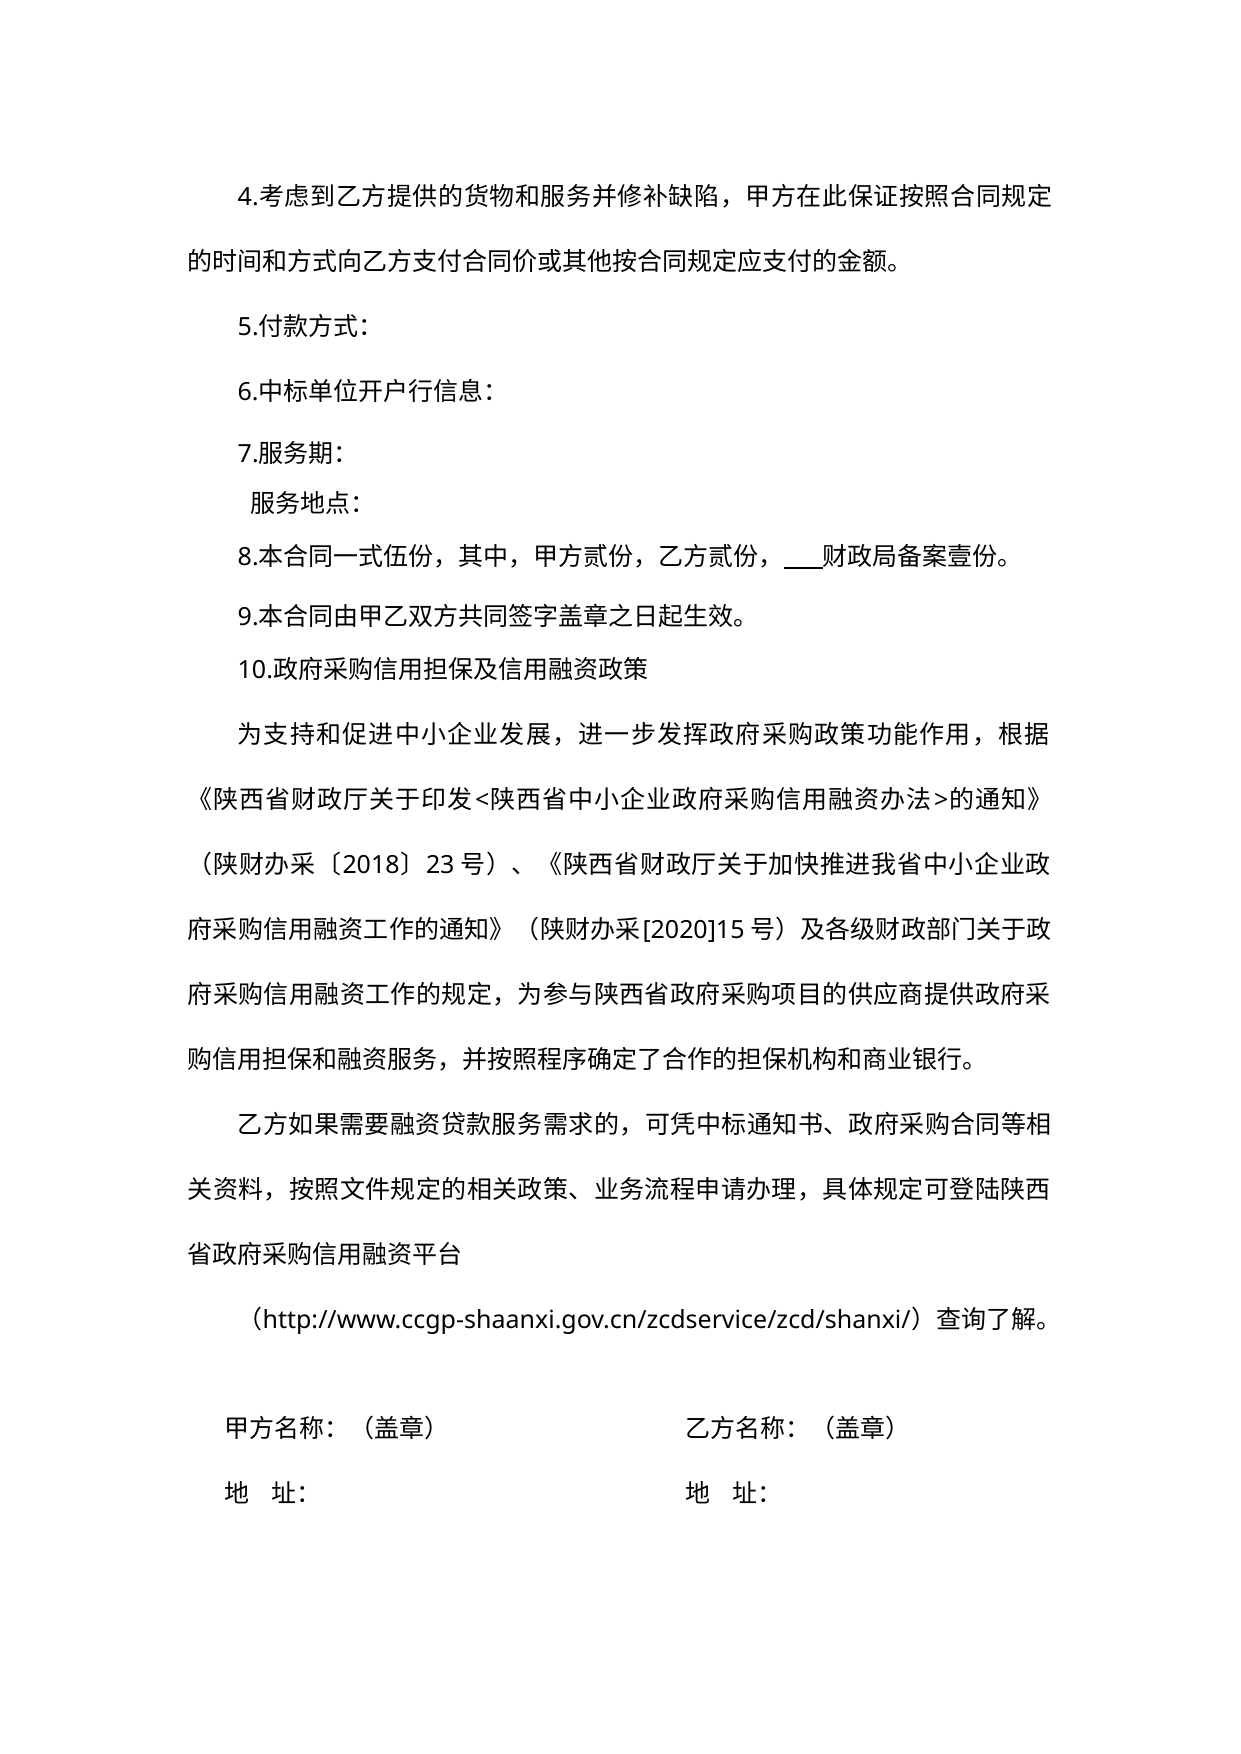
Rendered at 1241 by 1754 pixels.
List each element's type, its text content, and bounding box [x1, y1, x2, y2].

text 4.考虑到乙方提供的货物和服务并修补缺陷，甲方在此保证按照合同规定的时间和方式向乙方支付合同价或其他按合同规定应支付的金额。 [187, 162, 1053, 292]
text 8.本合同一式伍份，其中，甲方贰份，乙方贰份， 财政局备案壹份。 [187, 522, 1053, 587]
text 乙方如果需要融资贷款服务需求的，可凭中标通知书、政府采购合同等相关资料，按照文件规定的相关政策、业务流程申请办理，具体规定可登陆陕西省政府采购信用融资平台 [187, 1090, 1053, 1285]
text 9.本合同由甲乙双方共同签字盖章之日起生效。 [187, 587, 1053, 635]
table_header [188, 1383, 648, 1592]
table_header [648, 1383, 1058, 1592]
text （http://www.ccgp-shaanxi.gov.cn/zcdservice/zcd/shanxi/）查询了解。 [187, 1285, 1053, 1350]
text 服务地点： [187, 472, 1053, 522]
text 6.中标单位开户行信息： [187, 357, 1053, 422]
text 5.付款方式： [187, 292, 1053, 357]
text 10.政府采购信用担保及信用融资政策 [187, 635, 1053, 700]
text 7.服务期： [187, 422, 1053, 472]
text 为支持和促进中小企业发展，进一步发挥政府采购政策功能作用，根据《陕西省财政厅关于印发<陕西省中小企业政府采购信用融资办法>的通知》（陕财办采〔2018〕23号）、《陕西省财政厅关于加快推进我省中小企业政府采购信用融资工作的通知》（陕财办采[2020]15号）及各级财政部门关于政府采购信用融资工作的规定，为参与陕西省政府采购项目的供应商提供政府采购信用担保和融资服务，并按照程序确定了合作的担保机构和商业银行。 [187, 700, 1053, 1090]
